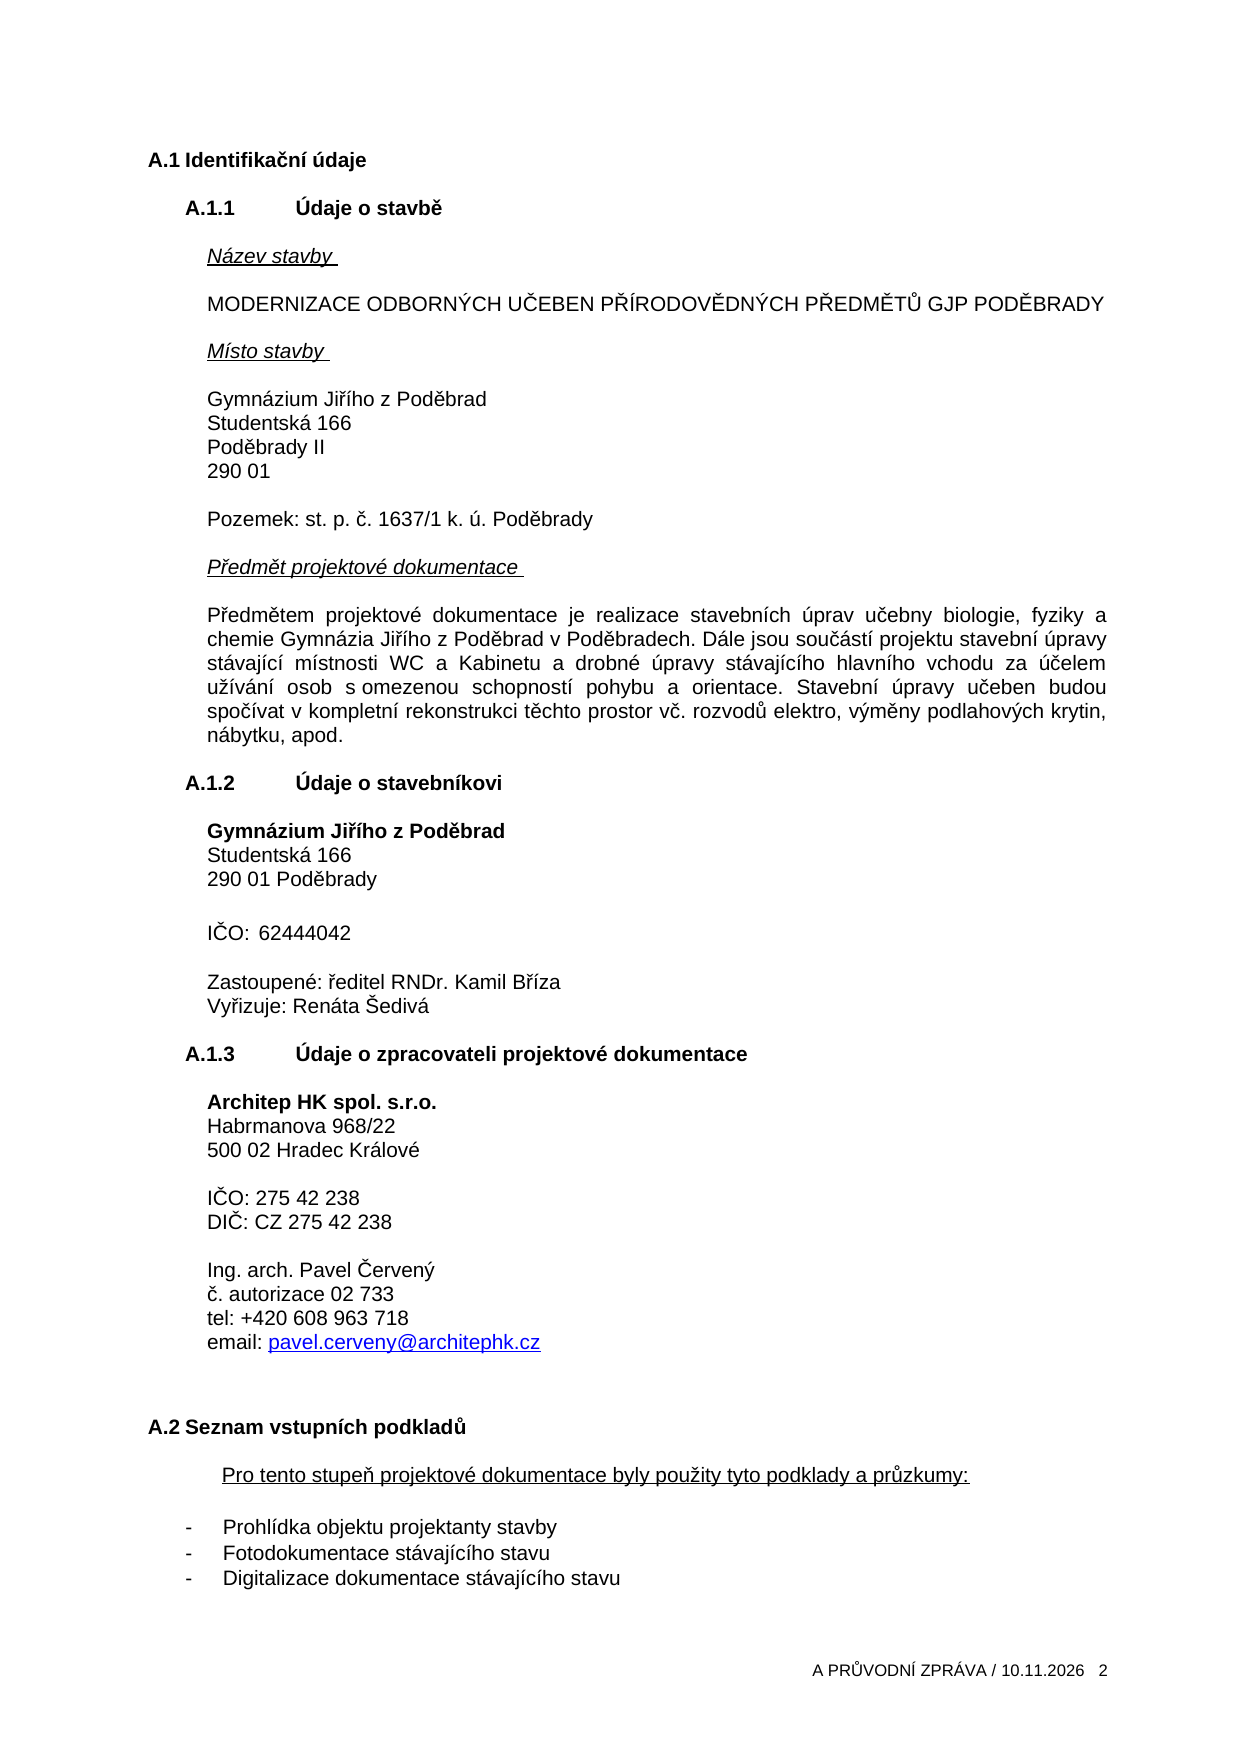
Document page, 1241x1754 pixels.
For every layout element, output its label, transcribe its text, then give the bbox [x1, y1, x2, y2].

table_header 62444042 [251, 919, 353, 946]
list Seznam vstupních podkladů [148, 1414, 989, 1438]
table_header IČO: [146, 919, 251, 946]
text 500 02 Hradec Králové [207, 1138, 1107, 1162]
text MODERNIZACE ODBORNÝCH UČEBEN PŘÍRODOVĚDNÝCH PŘEDMĚTŮ GJP PODĚBRADY [207, 291, 1107, 315]
text Studentská 166 [207, 842, 1107, 866]
list Fotodokumentace stávajícího stavu [185, 1541, 1107, 1564]
text Předmět projektové dokumentace [207, 555, 989, 579]
text 290 01 Poděbrady [207, 866, 1107, 919]
text email: pavel.cerveny@architephk.cz [207, 1329, 1107, 1353]
text Poděbrady II [207, 435, 1107, 459]
list Údaje o stavbě [185, 196, 989, 219]
list Údaje o zpracovateli projektové dokumentace [185, 1042, 989, 1066]
text Gymnázium Jiřího z Poděbrad [207, 387, 1107, 411]
text Místo stavby [207, 339, 989, 363]
list Údaje o stavebníkovi [185, 771, 989, 794]
text IČO: 275 42 238 [207, 1186, 1107, 1210]
text Gymnázium Jiřího z Poděbrad [207, 818, 1107, 842]
text tel: +420 608 963 718 [207, 1306, 1107, 1329]
text Zastoupené: ředitel RNDr. Kamil Bříza [207, 970, 1107, 994]
text Pozemek: st. p. č. 1637/1 k. ú. Poděbrady [207, 507, 1107, 531]
text Architep HK spol. s.r.o. [207, 1090, 1107, 1114]
text DIČ: CZ 275 42 238 [207, 1210, 1107, 1234]
list Identifikační údaje [148, 148, 989, 172]
text 290 01 [207, 459, 1107, 483]
text Vyřizuje: Renáta Šedivá [207, 994, 1107, 1018]
list Digitalizace dokumentace stávajícího stavu [185, 1566, 1107, 1590]
text Pro tento stupeň projektové dokumentace byly použity tyto podklady a průzkumy: [207, 1462, 1107, 1486]
list Prohlídka objektu projektanty stavby [185, 1515, 1107, 1539]
text Ing. arch. Pavel Červený [207, 1258, 1107, 1282]
text Habrmanova 968/22 [207, 1114, 1107, 1138]
text č. autorizace 02 733 [207, 1282, 1107, 1306]
text Studentská 166 [207, 411, 1107, 435]
text Předmětem projektové dokumentace je realizace stavebních úprav učebny biologie, fyziky a chemie Gymnázia Jiřího z Poděbrad v Poděbradech. Dále jsou součástí projektu stavební úpravy stávající místnosti WC a Kabinetu a drobné úpravy stávajícího hlavního vchodu za účelem užívání osob s omezenou schopností pohybu a orientace. Stavební úpravy učeben budou spočívat v kompletní rekonstrukci těchto prostor vč. rozvodů elektro, výměny podlahových krytin, nábytku, apod. [207, 603, 1107, 747]
text Název stavby [207, 243, 989, 267]
